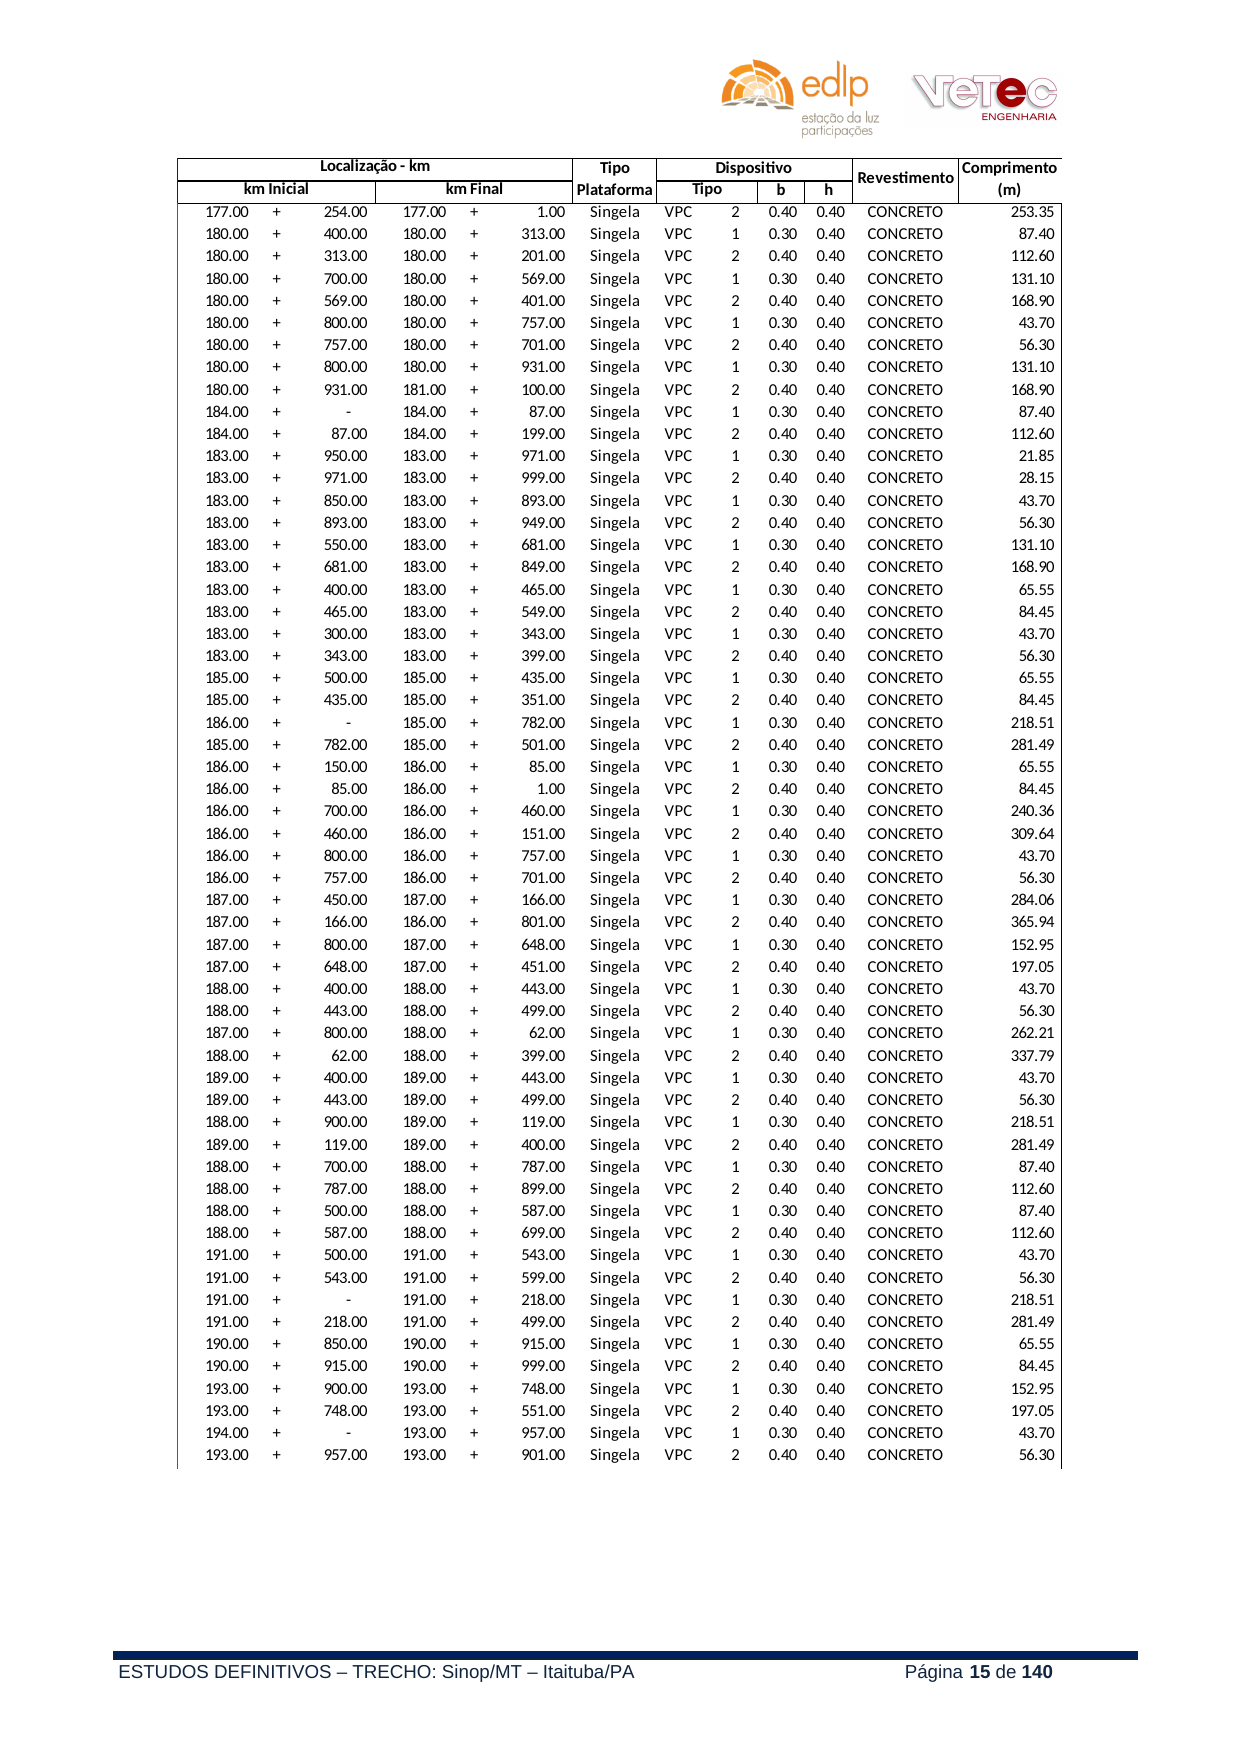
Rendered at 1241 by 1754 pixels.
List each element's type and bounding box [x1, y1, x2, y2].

picture [904, 73, 1064, 127]
picture [700, 27, 893, 158]
